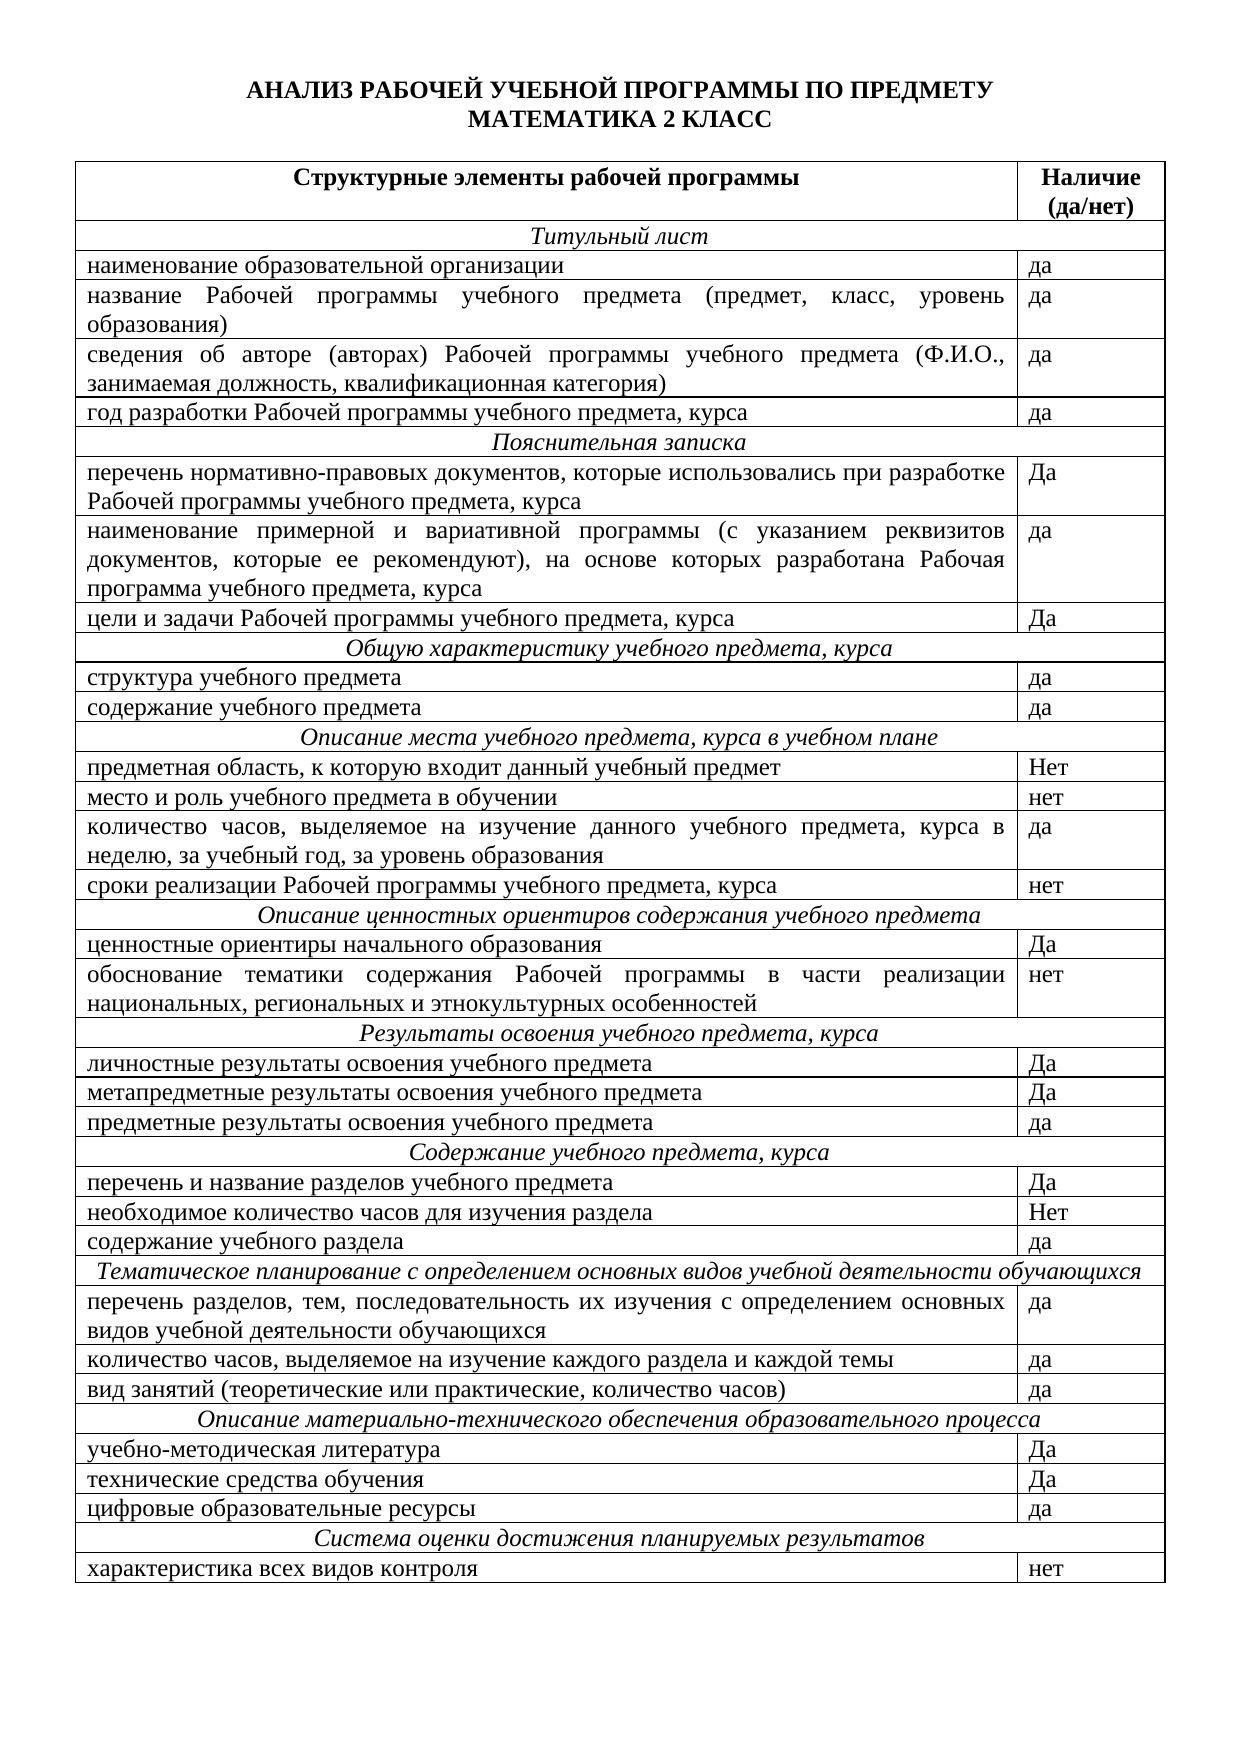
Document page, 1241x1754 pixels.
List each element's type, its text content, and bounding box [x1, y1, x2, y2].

table_cell Общую характеристику учебного предмета, курса [76, 633, 1164, 661]
table_cell Да [1018, 1464, 1164, 1492]
table_cell личностные результаты освоения учебного предмета [76, 1048, 1017, 1076]
table_cell место и роль учебного предмета в обучении [76, 782, 1017, 810]
table_cell структура учебного предмета [76, 663, 1017, 691]
table_cell да [1018, 1226, 1164, 1255]
table_cell Нет [1018, 1197, 1164, 1225]
table_cell Титульный лист [76, 221, 1164, 249]
text АНАЛИЗ РАБОЧЕЙ УЧЕБНОЙ ПРОГРАММЫ ПО ПРЕДМЕТУ [75, 75, 1165, 104]
table_cell перечень нормативно-правовых документов, которые использовались при разработке Рабочей программы учебного предмета, курса [76, 457, 1017, 514]
table_cell год разработки Рабочей программы учебного предмета, курса [76, 398, 1017, 426]
table_cell количество часов, выделяемое на изучение данного учебного предмета, курса в неделю, за учебный год, за уровень образования [76, 811, 1017, 869]
table_cell Да [1018, 930, 1164, 958]
table_cell Да [1018, 1167, 1164, 1196]
table_cell Тематическое планирование с определением основных видов учебной деятельности обучающихся [76, 1256, 1164, 1285]
table_cell количество часов, выделяемое на изучение каждого раздела и каждой темы [76, 1345, 1017, 1373]
table_cell технические средства обучения [76, 1464, 1017, 1492]
table_cell цели и задачи Рабочей программы учебного предмета, курса [76, 603, 1017, 632]
table_cell сроки реализации Рабочей программы учебного предмета, курса [76, 870, 1017, 899]
table_cell да [1018, 1286, 1164, 1343]
table_cell обоснование тематики содержания Рабочей программы в части реализации национальных, региональных и этнокультурных особенностей [76, 959, 1017, 1017]
table_cell Да [1018, 1078, 1164, 1106]
table_cell да [1018, 811, 1164, 869]
table_cell перечень и название разделов учебного предмета [76, 1167, 1017, 1196]
table_cell вид занятий (теоретические или практические, количество часов) [76, 1374, 1017, 1403]
table_cell да [1018, 251, 1164, 279]
table_cell Система оценки достижения планируемых результатов [76, 1523, 1164, 1552]
table_cell да [1018, 1374, 1164, 1403]
table_cell Описание места учебного предмета, курса в учебном плане [76, 722, 1164, 751]
table_cell ценностные ориентиры начального образования [76, 930, 1017, 958]
table_cell учебно-методическая литература [76, 1434, 1017, 1463]
table_cell да [1018, 516, 1164, 602]
table_cell Пояснительная записка [76, 427, 1164, 456]
table_cell да [1018, 692, 1164, 721]
table_cell Содержание учебного предмета, курса [76, 1137, 1164, 1166]
table_cell Да [1018, 603, 1164, 632]
table_cell сведения об авторе (авторах) Рабочей программы учебного предмета (Ф.И.О., занимаемая должность, квалификационная категория) [76, 339, 1017, 396]
table_cell содержание учебного предмета [76, 692, 1017, 721]
table_cell нет [1018, 1553, 1164, 1582]
table_cell содержание учебного раздела [76, 1226, 1017, 1255]
table_cell да [1018, 339, 1164, 396]
table_cell предметные результаты освоения учебного предмета [76, 1107, 1017, 1136]
table_cell Описание ценностных ориентиров содержания учебного предмета [76, 900, 1164, 928]
table_cell предметная область, к которую входит данный учебный предмет [76, 752, 1017, 781]
table_cell да [1018, 1345, 1164, 1373]
table_cell необходимое количество часов для изучения раздела [76, 1197, 1017, 1225]
table_cell да [1018, 1494, 1164, 1522]
table_cell нет [1018, 782, 1164, 810]
table_cell да [1018, 280, 1164, 338]
table_cell наименование образовательной организации [76, 251, 1017, 279]
table_cell название Рабочей программы учебного предмета (предмет, класс, уровень образования) [76, 280, 1017, 338]
table_cell Да [1018, 1434, 1164, 1463]
table_cell Результаты освоения учебного предмета, курса [76, 1018, 1164, 1047]
table_header Наличие (да/нет) [1018, 162, 1164, 220]
table_cell Да [1018, 457, 1164, 514]
text МАТЕМАТИКА 2 КЛАСС [75, 104, 1165, 132]
table_cell да [1018, 663, 1164, 691]
table_cell нет [1018, 870, 1164, 899]
table_cell Описание материально-технического обеспечения образовательного процесса [76, 1404, 1164, 1433]
table_cell цифровые образовательные ресурсы [76, 1494, 1017, 1522]
table_cell наименование примерной и вариативной программы (с указанием реквизитов документов, которые ее рекомендуют), на основе которых разработана Рабочая программа учебного предмета, курса [76, 516, 1017, 602]
table_header Структурные элементы рабочей программы [76, 162, 1017, 220]
table_cell перечень разделов, тем, последовательность их изучения с определением основных видов учебной деятельности обучающихся [76, 1286, 1017, 1343]
table_cell да [1018, 1107, 1164, 1136]
table_cell да [1018, 398, 1164, 426]
table_cell Да [1018, 1048, 1164, 1076]
table_cell нет [1018, 959, 1164, 1017]
table_cell метапредметные результаты освоения учебного предмета [76, 1078, 1017, 1106]
table_cell характеристика всех видов контроля [76, 1553, 1017, 1582]
table_cell Нет [1018, 752, 1164, 781]
